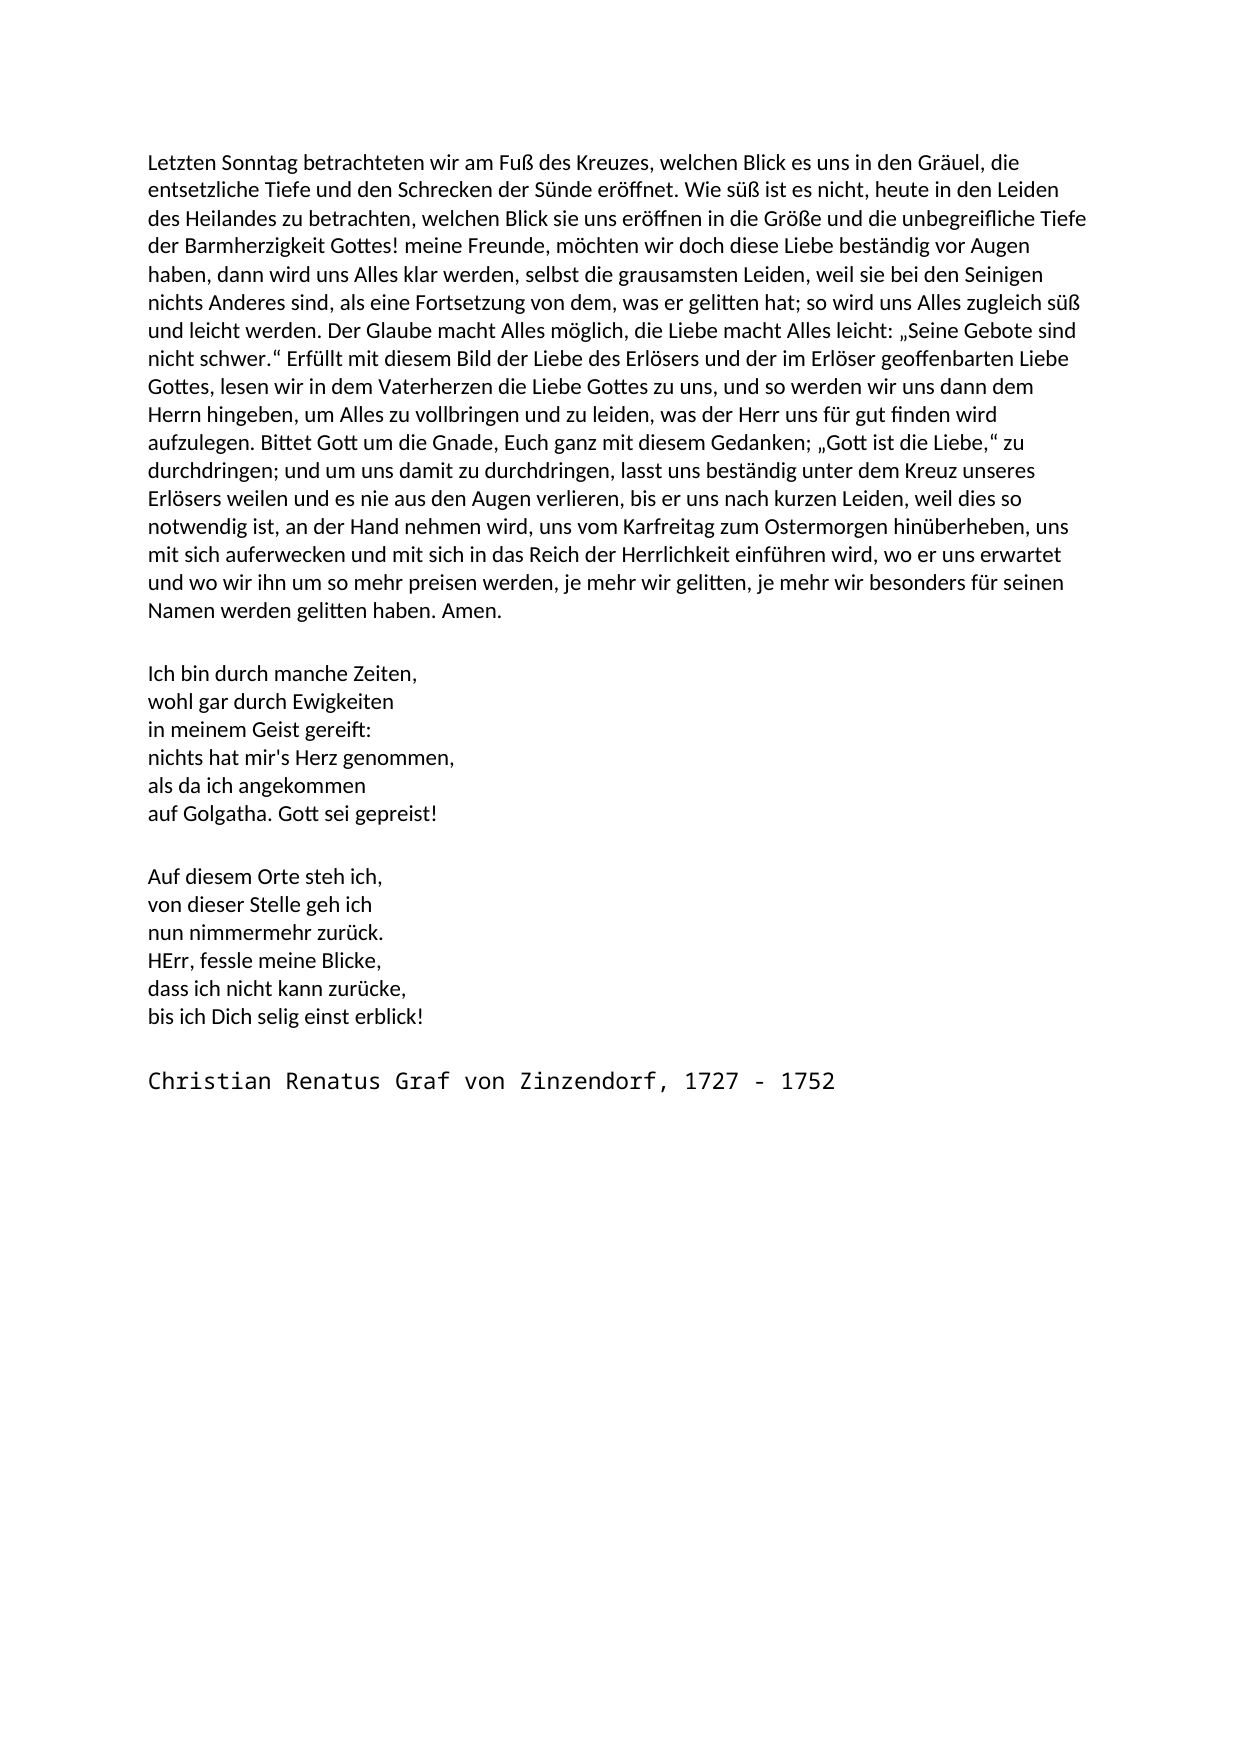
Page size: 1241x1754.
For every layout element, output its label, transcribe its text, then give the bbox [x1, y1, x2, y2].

text Ich bin durch manche Zeiten, wohl gar durch Ewigkeiten in meinem Geist gereift: nichts hat mir's Herz genommen, als da ich angekommen auf Golgatha. Gott sei gepreist! [148, 659, 1093, 827]
text Letzten Sonntag betrachteten wir am Fuß des Kreuzes, welchen Blick es uns in den Gräuel, die entsetzliche Tiefe und den Schrecken der Sünde eröffnet. Wie süß ist es nicht, heute in den Leiden des Heilandes zu betrachten, welchen Blick sie uns eröffnen in die Größe und die unbegreifliche Tiefe der Barmherzigkeit Gottes! meine Freunde, möchten wir doch diese Liebe beständig vor Augen haben, dann wird uns Alles klar werden, selbst die grausamsten Leiden, weil sie bei den Seinigen nichts Anderes sind, als eine Fortsetzung von dem, was er gelitten hat; so wird uns Alles zugleich süß und leicht werden. Der Glaube macht Alles möglich, die Liebe macht Alles leicht: „Seine Gebote sind nicht schwer.“ Erfüllt mit diesem Bild der Liebe des Erlösers und der im Erlöser geoffenbarten Liebe Gottes, lesen wir in dem Vaterherzen die Liebe Gottes zu uns, und so werden wir uns dann dem Herrn hingeben, um Alles zu vollbringen und zu leiden, was der Herr uns für gut finden wird aufzulegen. Bittet Gott um die Gnade, Euch ganz mit diesem Gedanken; „Gott ist die Liebe,“ zu durchdringen; und um uns damit zu durchdringen, lasst uns beständig unter dem Kreuz unseres Erlösers weilen und es nie aus den Augen verlieren, bis er uns nach kurzen Leiden, weil dies so notwendig ist, an der Hand nehmen wird, uns vom Karfreitag zum Ostermorgen hinüberheben, uns mit sich auferwecken und mit sich in das Reich der Herrlichkeit einführen wird, wo er uns erwartet und wo wir ihn um so mehr preisen werden, je mehr wir gelitten, je mehr wir besonders für seinen Namen werden gelitten haben. Amen. [148, 148, 1093, 624]
text Auf diesem Orte steh ich, von dieser Stelle geh ich nun nimmermehr zurück. HErr, fessle meine Blicke, dass ich nicht kann zurücke, bis ich Dich selig einst erblick! [148, 862, 1093, 1030]
text Christian Renatus Graf von Zinzendorf, 1727 - 1752 [148, 1065, 1093, 1096]
